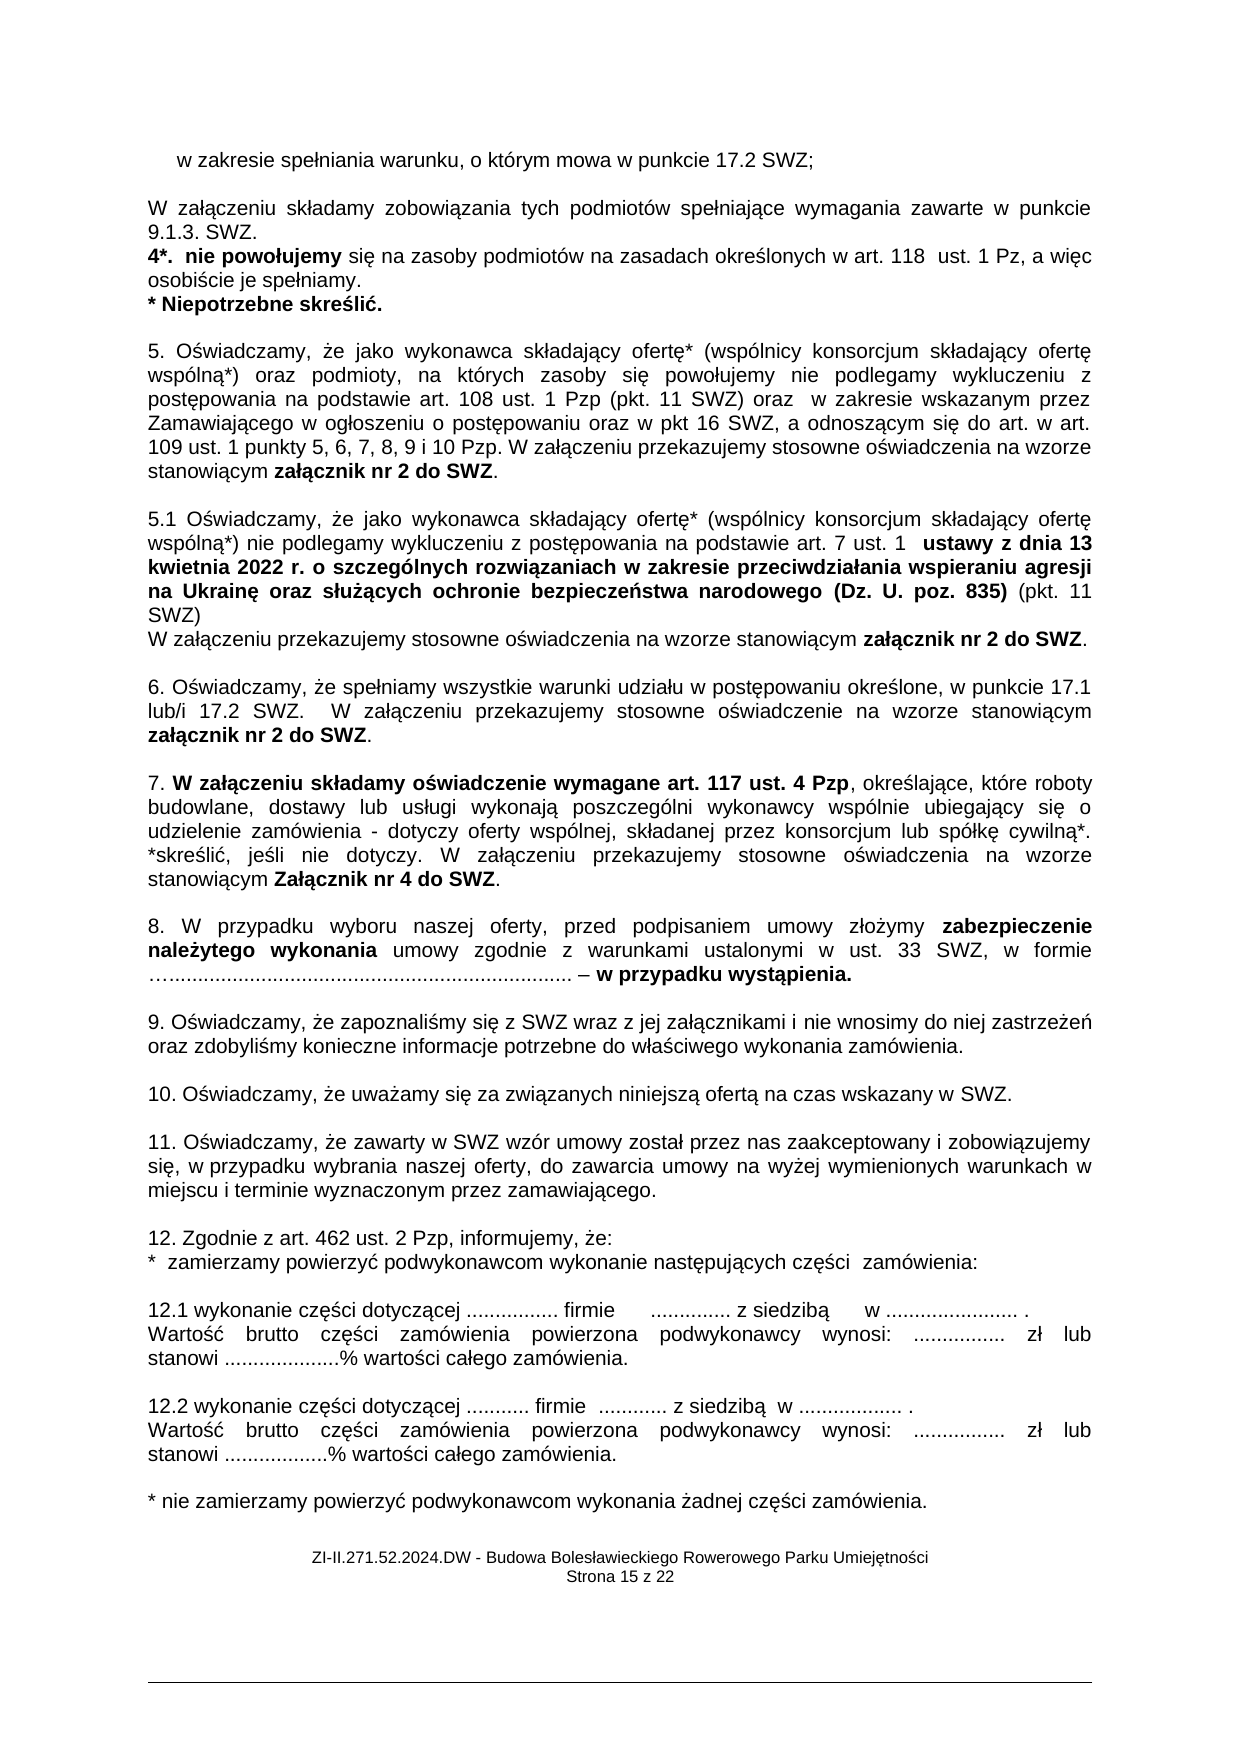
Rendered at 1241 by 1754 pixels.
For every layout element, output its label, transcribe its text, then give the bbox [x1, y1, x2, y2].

text Wartość brutto części zamówienia powierzona podwykonawcy wynosi: ................ zł lub stanowi ....................% wartości całego zamówienia. [148, 1322, 1092, 1369]
text 12.2 wykonanie części dotyczącej ........... firmie ............ z siedzibą w .................. . [148, 1393, 1092, 1417]
text 5. Oświadczamy, że jako wykonawca składający ofertę* (wspólnicy konsorcjum składający ofertę wspólną*) oraz podmioty, na których zasoby się powołujemy nie podlegamy wykluczeniu z postępowania na podstawie art. 108 ust. 1 Pzp (pkt. 11 SWZ) oraz w zakresie wskazanym przez Zamawiającego w ogłoszeniu o postępowaniu oraz w pkt 16 SWZ, a odnoszącym się do art. w art. 109 ust. 1 punkty 5, 6, 7, 8, 9 i 10 Pzp. W załączeniu przekazujemy stosowne oświadczenia na wzorze stanowiącym załącznik nr 2 do SWZ. [148, 339, 1092, 483]
text * zamierzamy powierzyć podwykonawcom wykonanie następujących części zamówienia: [148, 1250, 1092, 1274]
text 7. W załączeniu składamy oświadczenie wymagane art. 117 ust. 4 Pzp, określające, które roboty budowlane, dostawy lub usługi wykonają poszczególni wykonawcy wspólnie ubiegający się o udzielenie zamówienia - dotyczy oferty wspólnej, składanej przez konsorcjum lub spółkę cywilną*. *skreślić, jeśli nie dotyczy. W załączeniu przekazujemy stosowne oświadczenia na wzorze stanowiącym Załącznik nr 4 do SWZ. [148, 771, 1092, 890]
text 8. W przypadku wyboru naszej oferty, przed podpisaniem umowy złożymy zabezpieczenie należytego wykonania umowy zgodnie z warunkami ustalonymi w ust. 33 SWZ, w formie …...................................................................... – w przypadku wystąpienia. [148, 914, 1092, 986]
text 9. Oświadczamy, że zapoznaliśmy się z SWZ wraz z jej załącznikami i nie wnosimy do niej zastrzeżeń oraz zdobyliśmy konieczne informacje potrzebne do właściwego wykonania zamówienia. [148, 1010, 1092, 1058]
text 11. Oświadczamy, że zawarty w SWZ wzór umowy został przez nas zaakceptowany i zobowiązujemy się, w przypadku wybrania naszej oferty, do zawarcia umowy na wyżej wymienionych warunkach w miejscu i terminie wyznaczonym przez zamawiającego. [148, 1130, 1092, 1202]
text Wartość brutto części zamówienia powierzona podwykonawcy wynosi: ................ zł lub stanowi ..................% wartości całego zamówienia. [148, 1417, 1092, 1465]
text 6. Oświadczamy, że spełniamy wszystkie warunki udziału w postępowaniu określone, w punkcie 17.1 lub/i 17.2 SWZ. W załączeniu przekazujemy stosowne oświadczenie na wzorze stanowiącym załącznik nr 2 do SWZ. [148, 675, 1092, 747]
text 12.1 wykonanie części dotyczącej ................ firmie .............. z siedzibą w ....................... . [148, 1298, 1092, 1322]
text 10. Oświadczamy, że uważamy się za związanych niniejszą ofertą na czas wskazany w SWZ. [148, 1082, 1092, 1106]
text w zakresie spełniania warunku, o którym mowa w punkcie 17.2 SWZ; [148, 148, 1092, 172]
text 4*. nie powołujemy się na zasoby podmiotów na zasadach określonych w art. 118 ust. 1 Pz, a więc osobiście je spełniamy. [148, 243, 1092, 291]
text W załączeniu składamy zobowiązania tych podmiotów spełniające wymagania zawarte w punkcie 9.1.3. SWZ. [148, 196, 1092, 243]
text 5.1 Oświadczamy, że jako wykonawca składający ofertę* (wspólnicy konsorcjum składający ofertę wspólną*) nie podlegamy wykluczeniu z postępowania na podstawie art. 7 ust. 1 ustawy z dnia 13 kwietnia 2022 r. o szczególnych rozwiązaniach w zakresie przeciwdziałania wspieraniu agresji na Ukrainę oraz służących ochronie bezpieczeństwa narodowego (Dz. U. poz. 835) (pkt. 11 SWZ) [148, 507, 1092, 627]
text W załączeniu przekazujemy stosowne oświadczenia na wzorze stanowiącym załącznik nr 2 do SWZ. [148, 627, 1092, 651]
text 12. Zgodnie z art. 462 ust. 2 Pzp, informujemy, że: [148, 1226, 1092, 1250]
text * nie zamierzamy powierzyć podwykonawcom wykonania żadnej części zamówienia. [148, 1489, 1092, 1513]
text * Niepotrzebne skreślić. [148, 291, 1092, 315]
